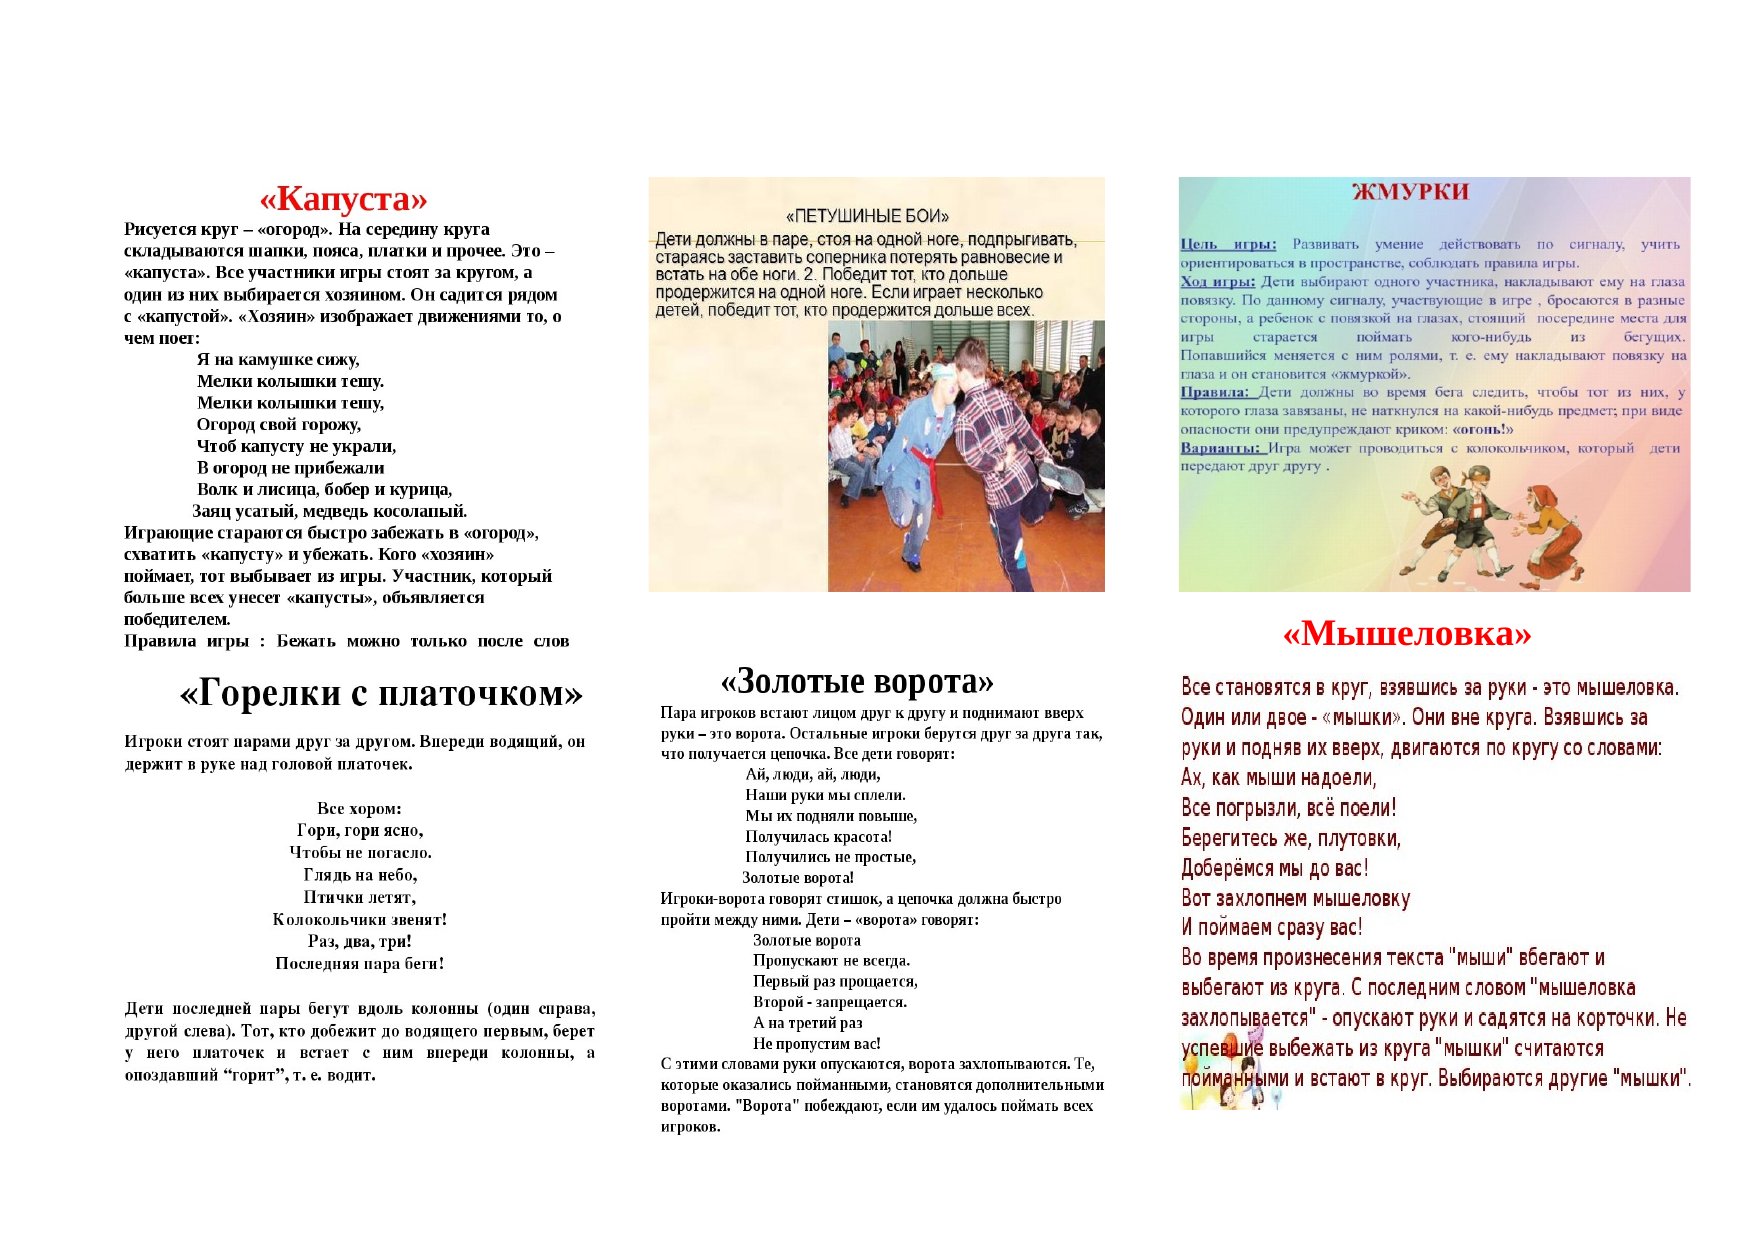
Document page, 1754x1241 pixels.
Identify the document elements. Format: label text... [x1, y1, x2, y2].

text «Мышеловка» [1179, 611, 1636, 654]
picture [1178, 177, 1691, 592]
picture [118, 177, 575, 653]
picture [648, 177, 1105, 592]
picture [648, 657, 1105, 1137]
picture [1178, 673, 1691, 1110]
picture [118, 671, 600, 1104]
